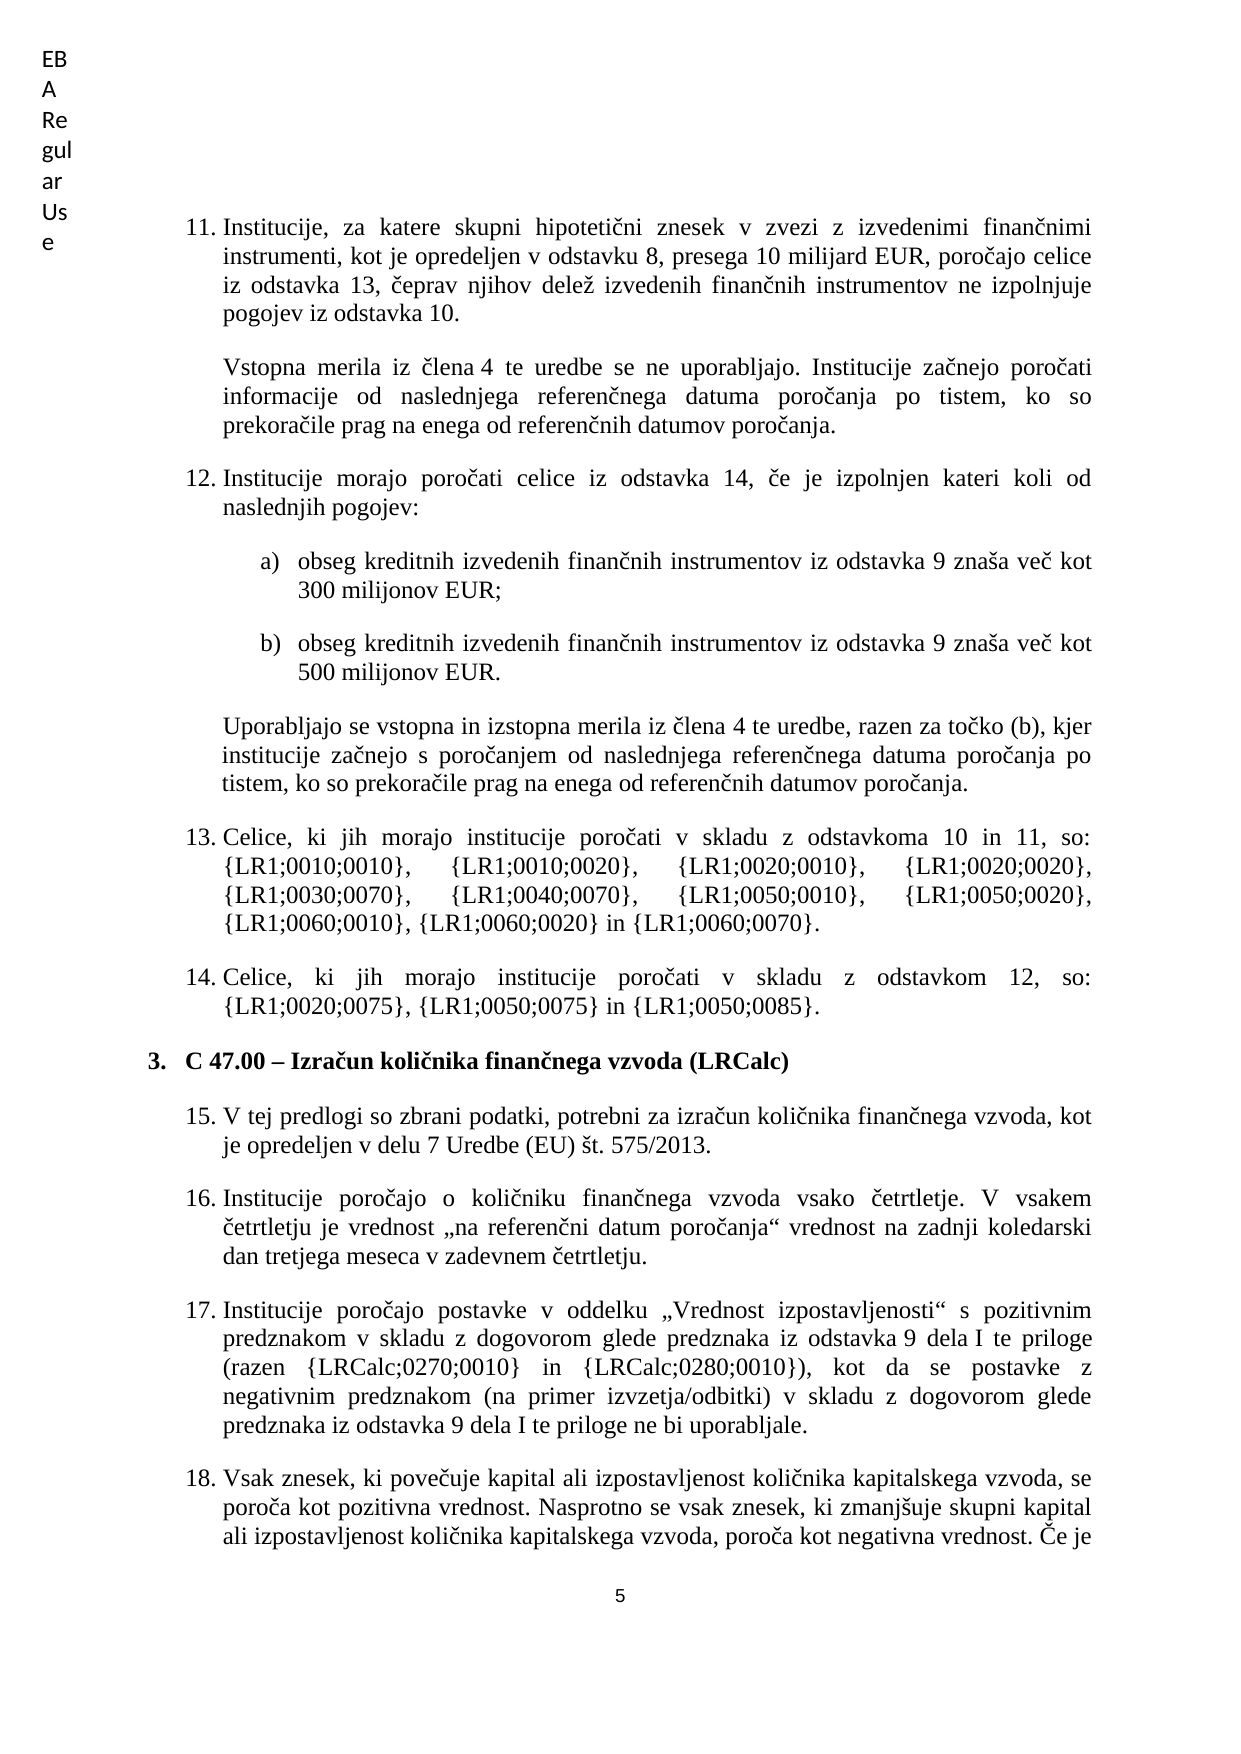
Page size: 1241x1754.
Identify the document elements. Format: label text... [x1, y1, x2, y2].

text Vstopna merila iz člena 4 te uredbe se ne uporabljajo. Institucije začnejo poročati informacije od naslednjega referenčnega datuma poročanja po tistem, ko so prekoračile prag na enega od referenčnih datumov poročanja. [185, 352, 1092, 438]
text 13. Celice, ki jih morajo institucije poročati v skladu z odstavkoma 10 in 11, so: {LR1;0010;0010}, {LR1;0010;0020}, {LR1;0020;0010}, {LR1;0020;0020}, {LR1;0030;0070}, {LR1;0040;0070}, {LR1;0050;0010}, {LR1;0050;0020}, {LR1;0060;0010}, {LR1;0060;0020} in {LR1;0060;0070}. [185, 822, 1092, 937]
text 12. Institucije morajo poročati celice iz odstavka 14, če je izpolnjen kateri koli od naslednjih pogojev: [185, 463, 1092, 521]
text 15. V tej predlogi so zbrani podatki, potrebni za izračun količnika finančnega vzvoda, kot je opredeljen v delu 7 Uredbe (EU) št. 575/2013. [185, 1101, 1092, 1158]
text 16. Institucije poročajo o količniku finančnega vzvoda vsako četrtletje. V vsakem četrtletju je vrednost „na referenčni datum poročanja“ vrednost na zadnji koledarski dan tretjega meseca v zadevnem četrtletju. [185, 1183, 1092, 1270]
text 14. Celice, ki jih morajo institucije poročati v skladu z odstavkom 12, so: {LR1;0020;0075}, {LR1;0050;0075} in {LR1;0050;0085}. [185, 962, 1092, 1020]
text 17. Institucije poročajo postavke v oddelku „Vrednost izpostavljenosti“ s pozitivnim predznakom v skladu z dogovorom glede predznaka iz odstavka 9 dela I te priloge (razen {LRCalc;0270;0010} in {LRCalc;0280;0010}), kot da se postavke z negativnim predznakom (na primer izvzetja/odbitki) v skladu z dogovorom glede predznaka iz odstavka 9 dela I te priloge ne bi uporabljale. [185, 1295, 1092, 1438]
text 11. Institucije, za katere skupni hipotetični znesek v zvezi z izvedenimi finančnimi instrumenti, kot je opredeljen v odstavku 8, presega 10 milijard EUR, poročajo celice iz odstavka 13, čeprav njihov delež izvedenih finančnih instrumentov ne izpolnjuje pogojev iz odstavka 10. [185, 212, 1092, 327]
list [185, 1463, 1092, 1550]
list Uporabljajo se vstopna in izstopna merila iz člena 4 te uredbe, razen za točko (b), kjer institucije začnejo s poročanjem od naslednjega referenčnega datuma poročanja po tistem, ko so prekoračile prag na enega od referenčnih datumov poročanja. [222, 711, 1092, 797]
list obseg kreditnih izvedenih finančnih instrumentov iz odstavka 9 znaša več kot 300 milijonov EUR; [260, 546, 1092, 603]
text 3. C 47.00 – Izračun količnika finančnega vzvoda (LRCalc) [148, 1045, 1092, 1076]
list obseg kreditnih izvedenih finančnih instrumentov iz odstavka 9 znaša več kot 500 milijonov EUR. [260, 628, 1092, 686]
